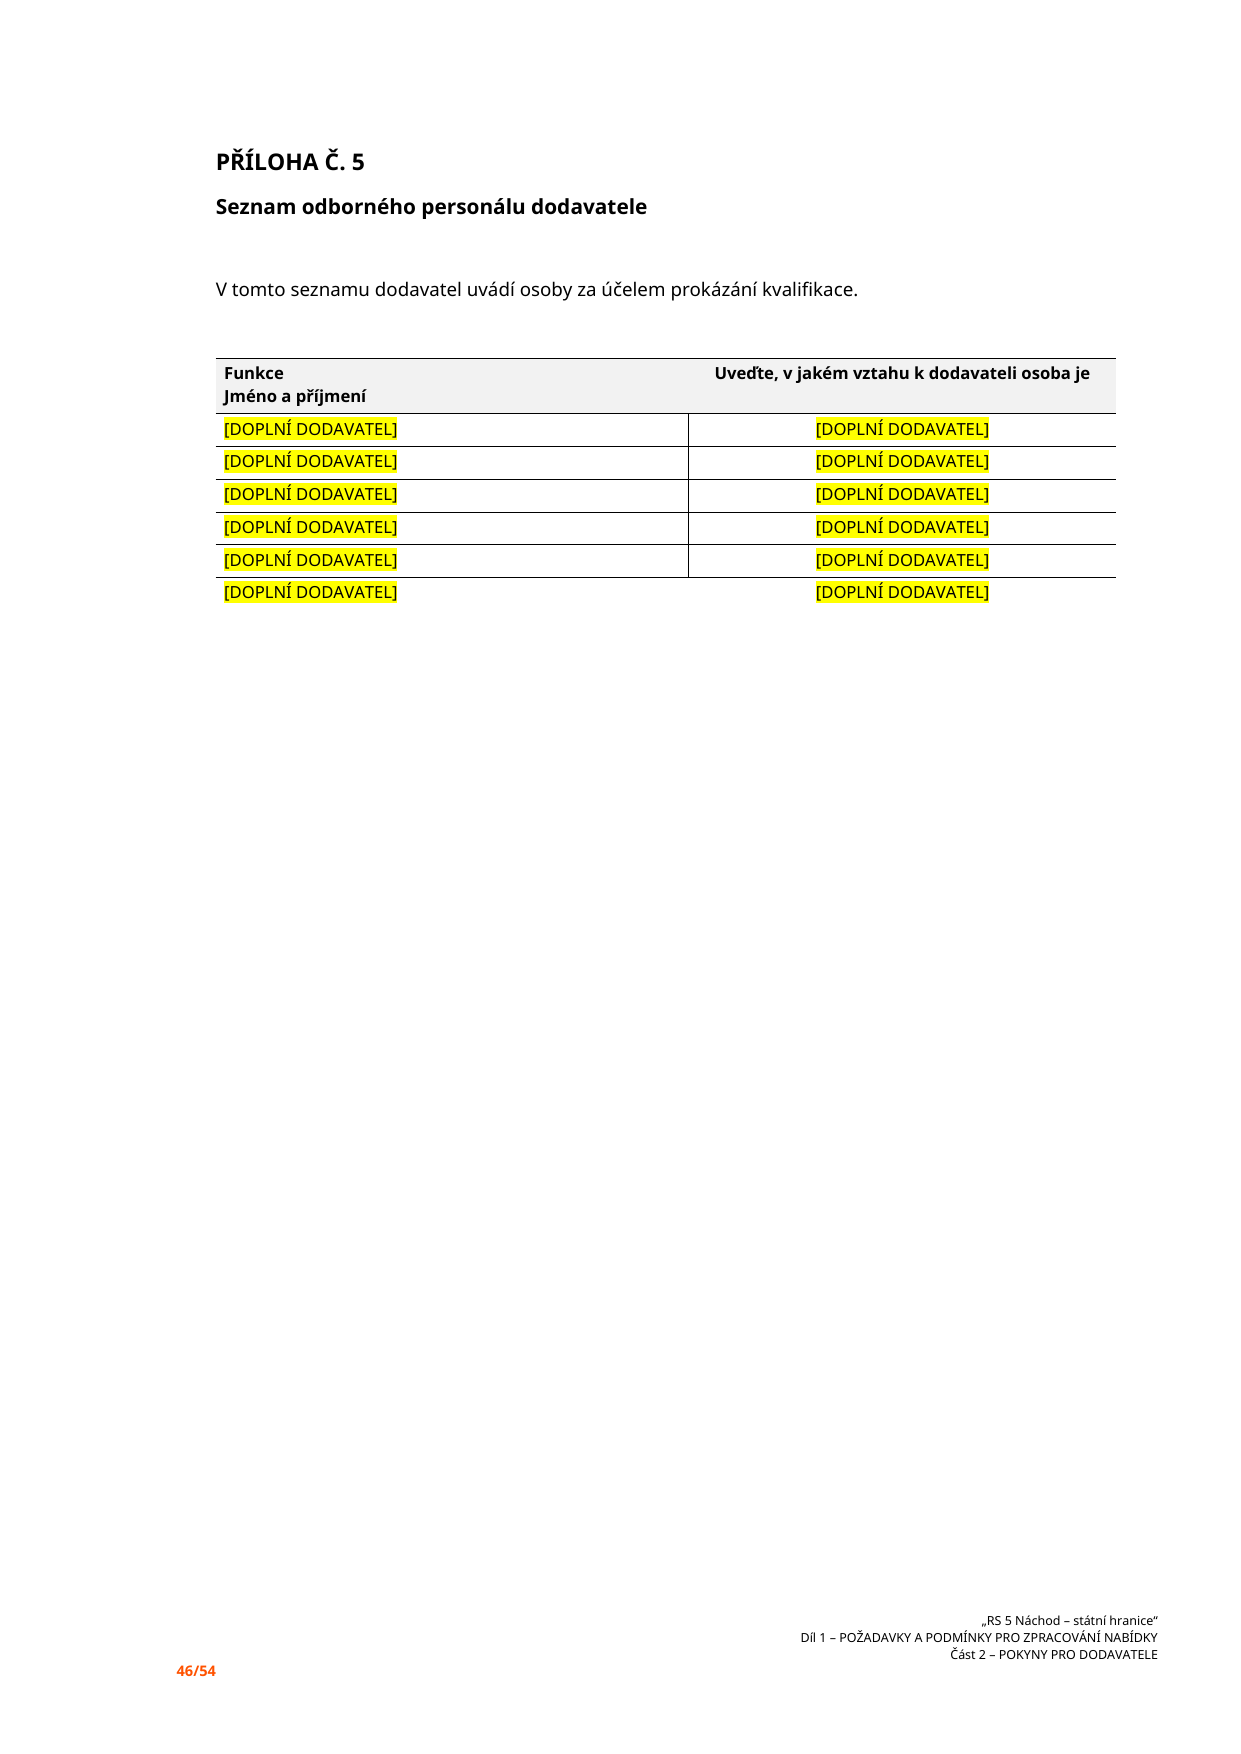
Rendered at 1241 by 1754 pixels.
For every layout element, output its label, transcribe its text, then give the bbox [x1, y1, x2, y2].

table_cell [DOPLNÍ DODAVATEL] [688, 578, 1116, 609]
table_cell [DOPLNÍ DODAVATEL] [216, 447, 688, 479]
text Příloha č. 5 [216, 146, 1122, 177]
table_cell [DOPLNÍ DODAVATEL] [689, 447, 1116, 479]
text Seznam odborného personálu dodavatele [216, 192, 1122, 221]
table_cell [DOPLNÍ DODAVATEL] [689, 513, 1116, 544]
table_cell [DOPLNÍ DODAVATEL] [216, 545, 688, 577]
table_cell [DOPLNÍ DODAVATEL] [689, 545, 1116, 577]
table_cell [DOPLNÍ DODAVATEL] [216, 480, 688, 511]
table_cell [DOPLNÍ DODAVATEL] [689, 414, 1116, 446]
text V tomto seznamu dodavatel uvádí osoby za účelem prokázání kvalifikace. [216, 277, 1122, 302]
table_cell [DOPLNÍ DODAVATEL] [216, 578, 688, 609]
table_cell [DOPLNÍ DODAVATEL] [216, 513, 688, 544]
table_cell [DOPLNÍ DODAVATEL] [689, 480, 1116, 511]
table_header Uveďte, v jakém vztahu k dodavateli osoba je [688, 359, 1116, 413]
table_header Funkce Jméno a příjmení [216, 359, 688, 413]
table_cell [DOPLNÍ DODAVATEL] [216, 414, 688, 446]
